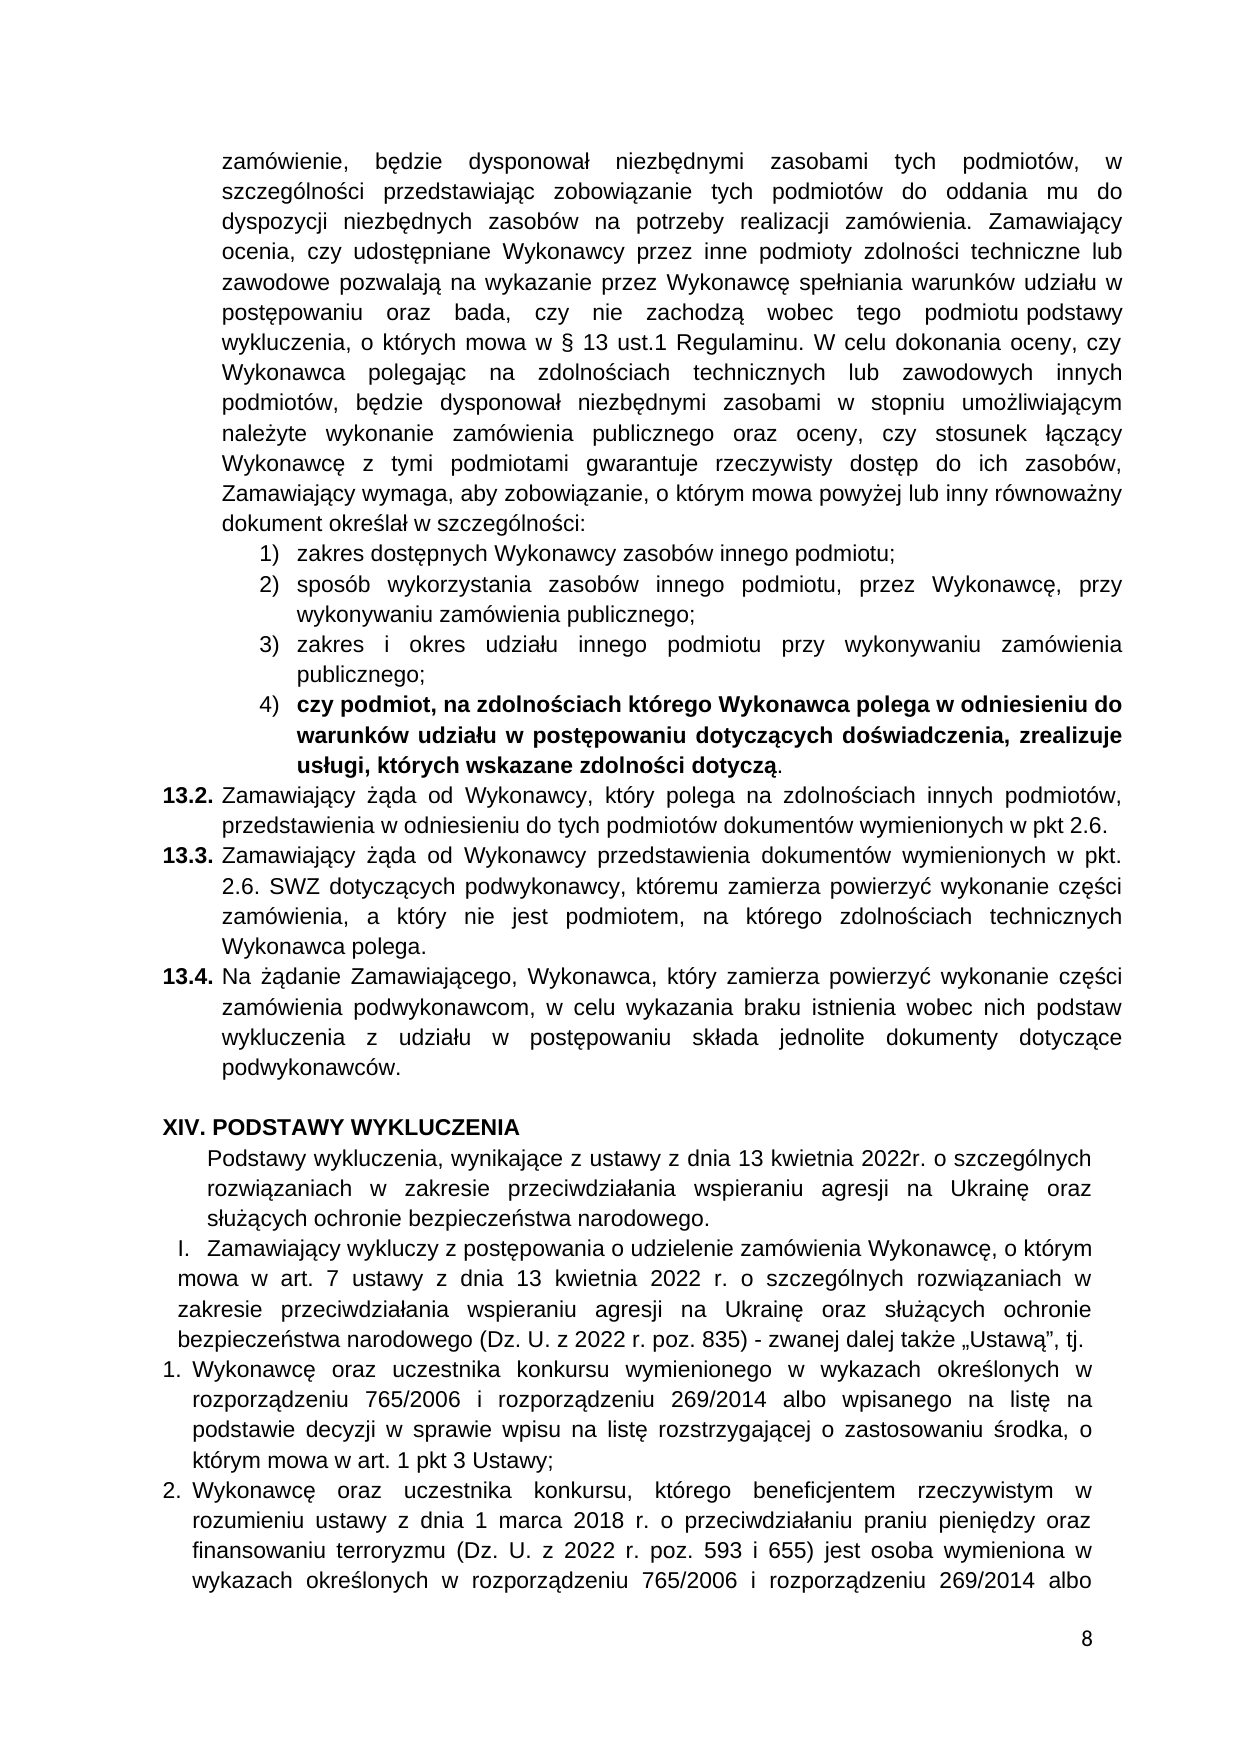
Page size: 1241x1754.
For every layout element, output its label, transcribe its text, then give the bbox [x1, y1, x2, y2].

list Zamawiający żąda od Wykonawcy, który polega na zdolnościach innych podmiotów, przedstawienia w odniesieniu do tych podmiotów dokumentów wymienionych w pkt 2.6. [162, 782, 1123, 838]
text Podstawy wykluczenia, wynikające z ustawy z dnia 13 kwietnia 2022r. o szczególnych rozwiązaniach w zakresie przeciwdziałania wspieraniu agresji na Ukrainę oraz służących ochronie bezpieczeństwa narodowego. [207, 1144, 1093, 1231]
list zakres i okres udziału innego podmiotu przy wykonywaniu zamówienia publicznego; [259, 631, 1123, 687]
list zakres dostępnych Wykonawcy zasobów innego podmiotu; [259, 540, 1123, 567]
list czy podmiot, na zdolnościach którego Wykonawca polega w odniesieniu do warunków udziału w postępowaniu dotyczących doświadczenia, zrealizuje usługi, których wskazane zdolności dotyczą. [259, 691, 1123, 778]
text XIV. PODSTAWY WYKLUCZENIA [162, 1114, 1093, 1141]
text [162, 1477, 1093, 1594]
text I. Zamawiający wykluczy z postępowania o udzielenie zamówienia Wykonawcę, o którym mowa w art. 7 ustawy z dnia 13 kwietnia 2022 r. o szczególnych rozwiązaniach w zakresie przeciwdziałania wspieraniu agresji na Ukrainę oraz służących ochronie bezpieczeństwa narodowego (Dz. U. z 2022 r. poz. 835) - zwanej dalej także „Ustawą”, tj. [177, 1235, 1093, 1352]
list sposób wykorzystania zasobów innego podmiotu, przez Wykonawcę, przy wykonywaniu zamówienia publicznego; [259, 571, 1123, 627]
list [162, 148, 1123, 536]
list Na żądanie Zamawiającego, Wykonawca, który zamierza powierzyć wykonanie części zamówienia podwykonawcom, w celu wykazania braku istnienia wobec nich podstaw wykluczenia z udziału w postępowaniu składa jednolite dokumenty dotyczące podwykonawców. [162, 963, 1123, 1080]
list Zamawiający żąda od Wykonawcy przedstawienia dokumentów wymienionych w pkt. 2.6. SWZ dotyczących podwykonawcy, któremu zamierza powierzyć wykonanie części zamówienia, a który nie jest podmiotem, na którego zdolnościach technicznych Wykonawca polega. [162, 842, 1123, 959]
text 1. Wykonawcę oraz uczestnika konkursu wymienionego w wykazach określonych w rozporządzeniu 765/2006 i rozporządzeniu 269/2014 albo wpisanego na listę na podstawie decyzji w sprawie wpisu na listę rozstrzygającej o zastosowaniu środka, o którym mowa w art. 1 pkt 3 Ustawy; [162, 1356, 1093, 1473]
